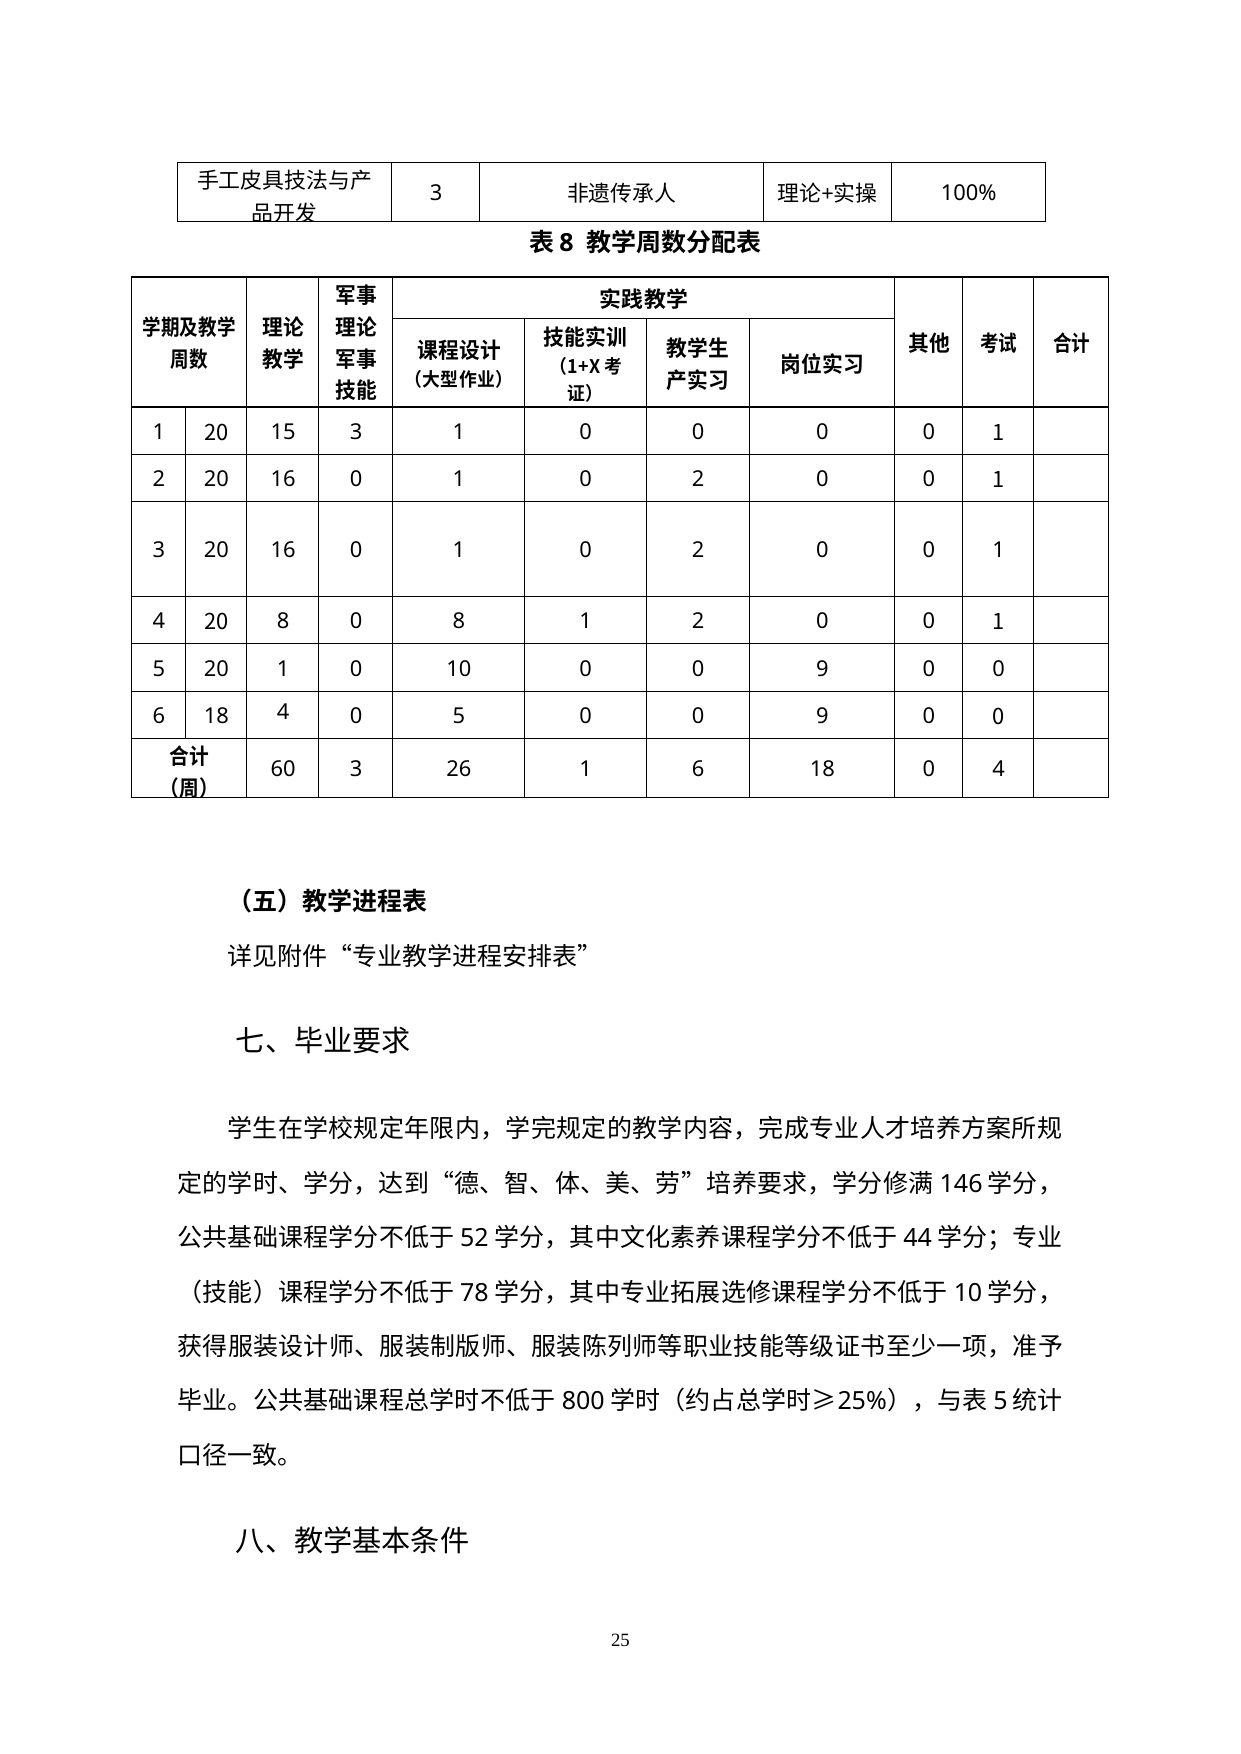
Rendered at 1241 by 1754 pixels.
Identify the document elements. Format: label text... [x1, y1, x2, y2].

table_cell [1034, 692, 1108, 738]
table_cell 手工皮具技法与产品开发 [178, 163, 391, 221]
table_cell 0 [963, 692, 1033, 738]
table_cell 2 [647, 597, 749, 643]
text 七、毕业要求 [177, 1007, 1063, 1072]
table_cell 2 [132, 455, 185, 501]
table_cell 26 [393, 739, 524, 797]
table_cell 0 [525, 502, 646, 596]
table_cell 5 [132, 644, 185, 691]
table_cell 4 [247, 692, 318, 738]
table_cell 6 [647, 739, 749, 797]
table_cell 0 [525, 455, 646, 501]
text 学生在学校规定年限内，学完规定的教学内容，完成专业人才培养方案所规定的学时、学分，达到“德、智、体、美、劳”培养要求，学分修满146学分，公共基础课程学分不低于52学分，其中文化素养课程学分不低于44学分；专业（技能）课程学分不低于78学分，其中专业拓展选修课程学分不低于10学分，获得服装设计师、服装制版师、服装陈列师等职业技能等级证书至少一项，准予毕业。公共基础课程总学时不低于800学时（约占总学时≥25%），与表5统计口径一致。 [177, 1109, 1063, 1471]
table_cell 8 [247, 597, 318, 643]
table_cell 岗位实习 [750, 319, 894, 406]
table_cell [1034, 502, 1108, 596]
table_cell 20 [186, 502, 246, 596]
table_cell 教学生产实习 [647, 319, 749, 406]
table_cell 1 [525, 597, 646, 643]
table_cell 技能实训（1+X考证） [525, 319, 646, 406]
text 详见附件“专业教学进程安排表” [177, 936, 1063, 972]
table_header 实践教学 [393, 278, 894, 318]
table_cell 课程设计（大型作业） [393, 319, 524, 406]
table_header 理论教学 [247, 278, 318, 406]
table_cell 6 [132, 692, 185, 738]
table_cell 0 [750, 597, 894, 643]
table_cell 0 [319, 502, 392, 596]
table_cell 60 [247, 739, 318, 797]
table_cell 合计（周） [132, 739, 246, 797]
table_cell 非遗传承人 [480, 163, 763, 221]
table_cell 20 [186, 408, 246, 454]
table_cell 0 [319, 644, 392, 691]
text 表8 教学周数分配表 [177, 222, 1063, 258]
table_cell [1034, 644, 1108, 691]
table_cell 4 [963, 739, 1033, 797]
table_cell 1 [393, 502, 524, 596]
table_cell 3 [319, 408, 392, 454]
table_cell 1 [393, 455, 524, 501]
table_cell 16 [247, 502, 318, 596]
table_cell 0 [525, 408, 646, 454]
table_cell 18 [186, 692, 246, 738]
table_cell 0 [895, 739, 962, 797]
table_cell [1034, 408, 1108, 454]
table_cell 0 [647, 692, 749, 738]
table_cell 100% [892, 163, 1045, 221]
table_cell 16 [247, 455, 318, 501]
table_cell 0 [750, 408, 894, 454]
table_cell 1 [247, 644, 318, 691]
table_cell 3 [319, 739, 392, 797]
table_cell 9 [750, 644, 894, 691]
table_cell 1 [393, 408, 524, 454]
table_cell 1 [963, 455, 1033, 501]
table_cell 1 [525, 739, 646, 797]
table_cell [1034, 597, 1108, 643]
table_cell 0 [525, 644, 646, 691]
table_cell 9 [750, 692, 894, 738]
table_cell 1 [963, 502, 1033, 596]
table_cell 2 [647, 502, 749, 596]
table_cell 20 [186, 597, 246, 643]
table_cell 理论+实操 [764, 163, 891, 221]
table_cell 5 [393, 692, 524, 738]
table_cell 8 [393, 597, 524, 643]
table_header 军事理论 军事技能 [319, 278, 392, 406]
table_cell 3 [392, 163, 479, 221]
table_cell 1 [963, 597, 1033, 643]
table_cell 0 [750, 455, 894, 501]
table_cell 1 [963, 408, 1033, 454]
table_cell 0 [895, 455, 962, 501]
table_cell 2 [647, 455, 749, 501]
table_cell 15 [247, 408, 318, 454]
table_cell 10 [393, 644, 524, 691]
table_cell 0 [963, 644, 1033, 691]
table_cell 1 [132, 408, 185, 454]
table_cell 0 [895, 644, 962, 691]
table_cell 0 [647, 644, 749, 691]
table_cell 0 [319, 597, 392, 643]
text （五）教学进程表 [177, 882, 1063, 918]
table_cell 0 [750, 502, 894, 596]
table_cell 18 [750, 739, 894, 797]
table_cell 0 [319, 455, 392, 501]
table_cell [1034, 455, 1108, 501]
table_header 合计 [1034, 278, 1108, 406]
table_cell 0 [895, 597, 962, 643]
table_cell [1034, 739, 1108, 797]
table_cell 0 [525, 692, 646, 738]
table_cell 20 [186, 455, 246, 501]
table_cell 0 [895, 692, 962, 738]
table_cell 0 [319, 692, 392, 738]
table_cell 3 [132, 502, 185, 596]
table_header 其他 [895, 278, 962, 406]
table_cell 0 [895, 502, 962, 596]
table_cell 0 [895, 408, 962, 454]
text 八、教学基本条件 [177, 1506, 1063, 1571]
table_header 考试 [963, 278, 1033, 406]
table_cell 0 [647, 408, 749, 454]
table_header 学期及教学周数 [132, 278, 246, 406]
table_cell 4 [132, 597, 185, 643]
table_cell 20 [186, 644, 246, 691]
